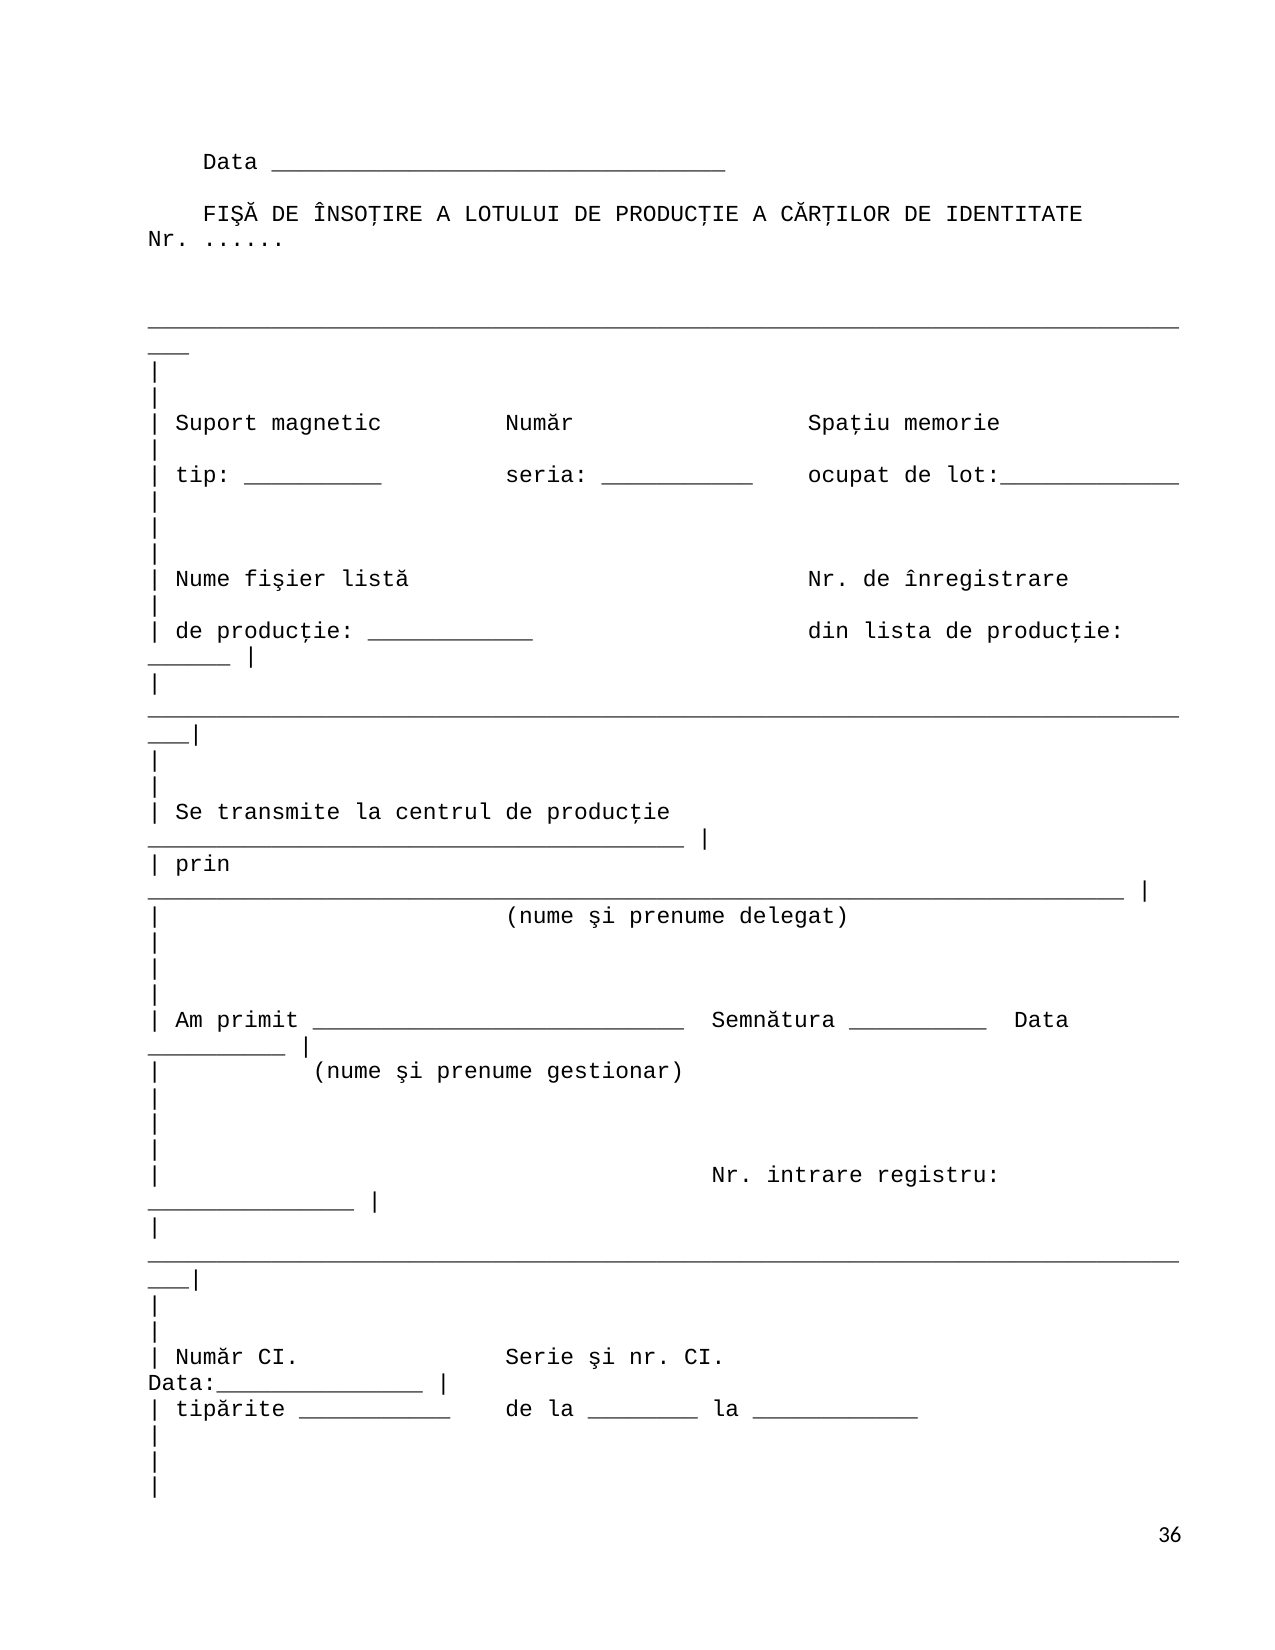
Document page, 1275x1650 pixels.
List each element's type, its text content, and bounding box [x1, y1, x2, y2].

text | | [148, 749, 1181, 801]
text | tipărite ___________ de la ________ la ____________ | [148, 1397, 1181, 1449]
text | (nume şi prenume delegat) | [148, 904, 1181, 956]
text | Am primit ___________________________ Semnătura __________ Data __________ | [148, 1008, 1181, 1060]
text | tip: __________ seria: ___________ ocupat de lot:_____________ | [148, 463, 1181, 515]
text | | [148, 1449, 1181, 1501]
text | | [148, 956, 1181, 1008]
text |______________________________________________________________________________| [148, 671, 1181, 749]
text | | [148, 1293, 1181, 1345]
text | | [148, 1112, 1181, 1164]
text | prin _______________________________________________________________________ | [148, 852, 1181, 904]
text | Număr CI. Serie şi nr. CI. Data:_______________ | [148, 1345, 1181, 1397]
text ______________________________________________________________________________ [148, 280, 1181, 359]
text Data _________________________________ [148, 150, 1181, 176]
text FIŞĂ DE ÎNSOŢIRE A LOTULUI DE PRODUCŢIE A CĂRŢILOR DE IDENTITATE Nr. ...... [148, 202, 1181, 254]
text | | [148, 359, 1181, 411]
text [148, 1216, 1181, 1293]
text | Nr. intrare registru: _______________ | [148, 1164, 1181, 1216]
text | de producţie: ____________ din lista de producţie: ______ | [148, 619, 1181, 671]
text | | [148, 515, 1181, 567]
text | (nume şi prenume gestionar) | [148, 1060, 1181, 1112]
text | Se transmite la centrul de producţie _______________________________________ | [148, 801, 1181, 852]
text | Suport magnetic Număr Spaţiu memorie | [148, 411, 1181, 463]
text | Nume fişier listă Nr. de înregistrare | [148, 567, 1181, 619]
